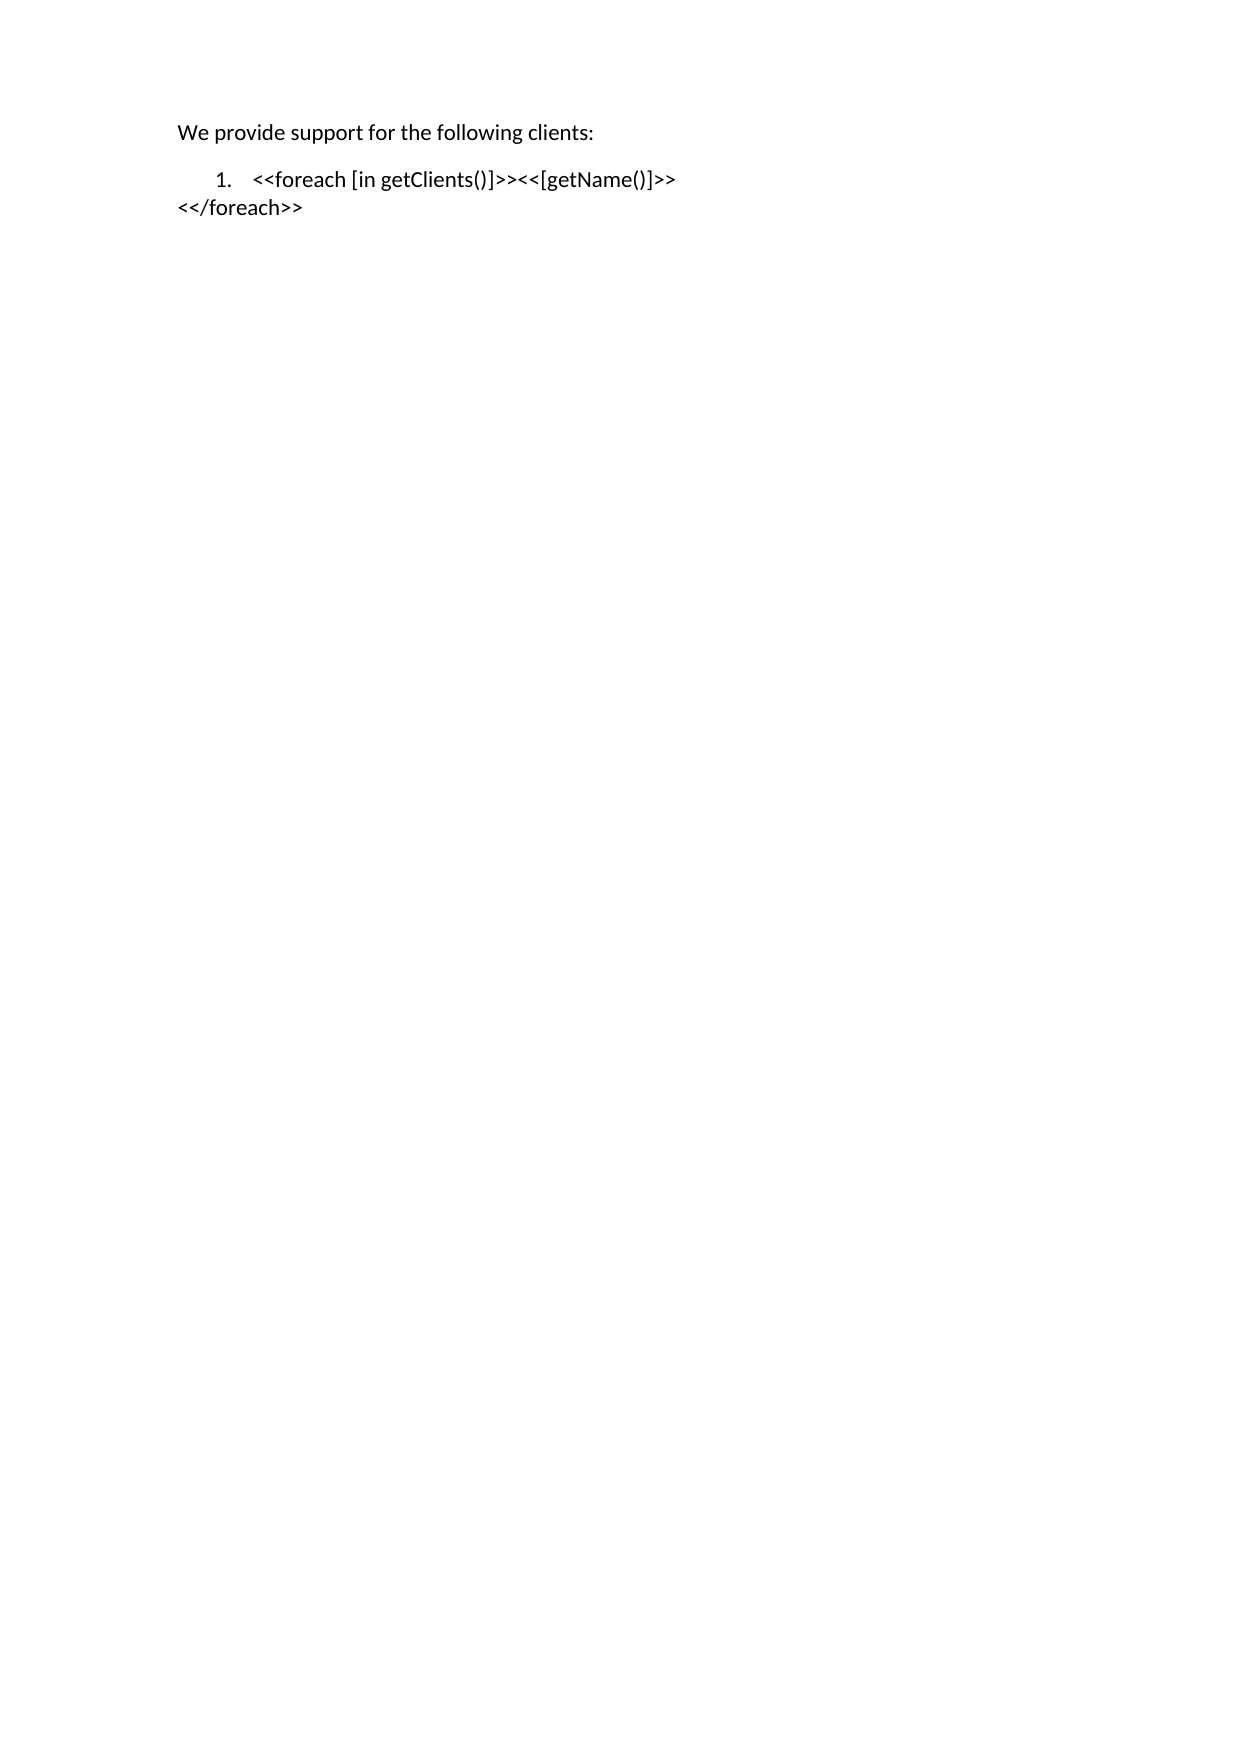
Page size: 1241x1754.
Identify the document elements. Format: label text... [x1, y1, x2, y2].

list <<foreach [in getClients()]>><<[getName()]>> [215, 165, 1152, 193]
text <</foreach>> [177, 193, 1152, 221]
text We provide support for the following clients: [177, 118, 1152, 146]
